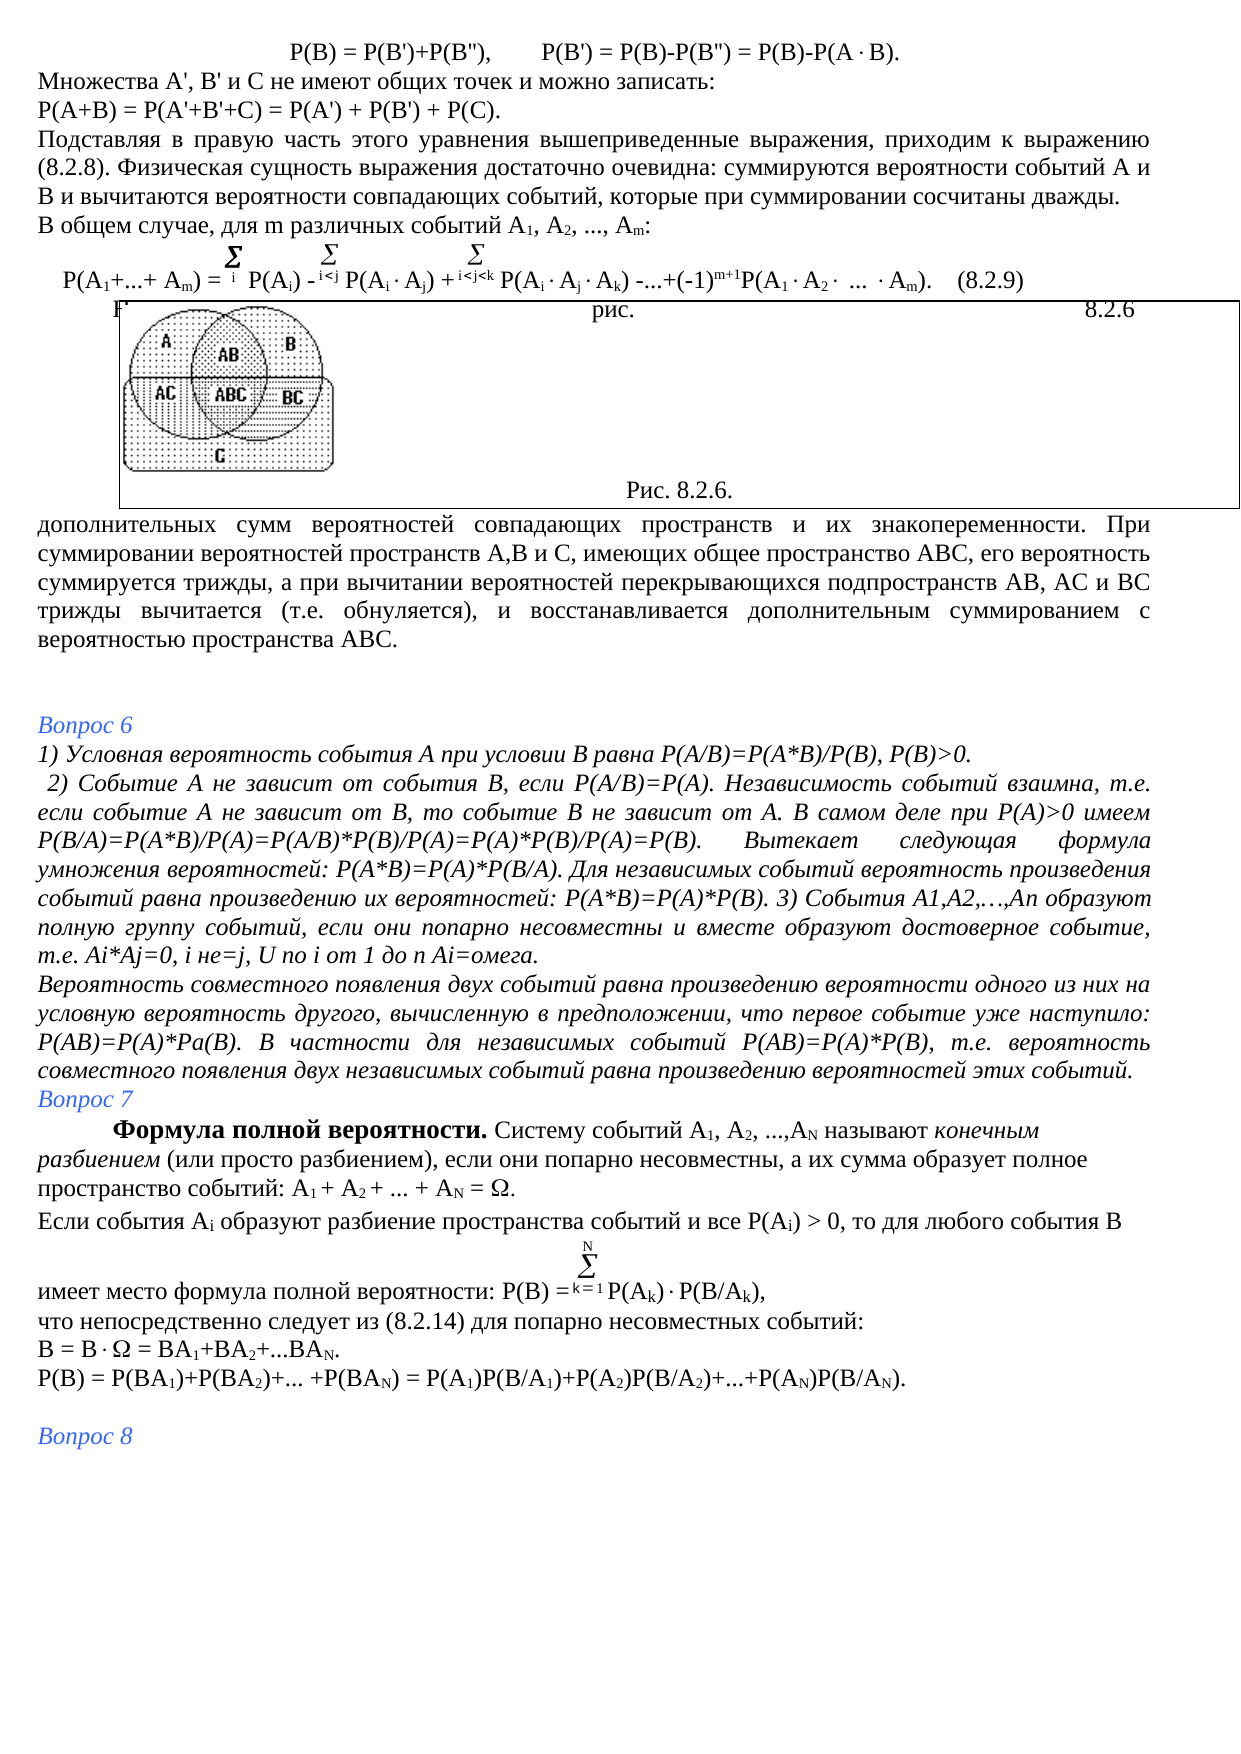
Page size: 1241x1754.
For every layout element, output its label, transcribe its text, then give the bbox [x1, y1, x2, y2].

text Вопрос 7 [37, 1084, 1152, 1113]
text Рис. 8.2.6. [120, 475, 1238, 506]
text P(B) = P(B')+P(B''), P(B') = P(B)-P(B'') = P(B)-P(AB). [37, 37, 1152, 66]
text Если события Аi образуют разбиение пространства событий и все P(Ai) > 0, то для любого события В имеет место формула полной вероятности: P(B) =P(Ak)P(B/Ak), [37, 1202, 1152, 1306]
text На рис. 8.2.6 на примере трех пространств можно видеть причины появления в выражении (8.2.9) дополнительных сумм вероятностей совпадающих пространств и их знакопеременности. При суммировании вероятностей пространств А,В и С, имеющих общее пространство АВС, его вероятность суммируется трижды, а при вычитании вероятностей перекрывающихся подпространств АВ, АС и ВС трижды вычитается (т.е. обнуляется), и восстанавливается дополнительным суммированием с вероятностью пространства АВС. [37, 294, 1152, 653]
text Формула полной вероятности. Систему событий А1, А2, ...,AN называют конечным разбиением (или просто разбиением), если они попарно несовместны, а их сумма образует полное пространство событий: А1 + А2 + ... + АN =  [37, 1113, 1152, 1202]
text Множества A', B' и С не имеют общих точек и можно записать: [37, 66, 1152, 95]
text Вопрос 8 [37, 1421, 1152, 1449]
text Подставляя в правую часть этого уравнения вышеприведенные выражения, приходим к выражению (8.2.8). Физическая сущность выражения достаточно очевидна: суммируются вероятности событий А и В и вычитаются вероятности совпадающих событий, которые при суммировании сосчитаны дважды. [37, 124, 1152, 210]
text 2) Событие А не зависит от события В, если Р(А/B)=P(A). Независимость событий взаимна, т.е. если событие А не зависит от В, то событие В не зависит от А. В самом деле при Р(А)>0 имеем Р(B/A)=P(A*B)/P(A)=P(A/B)*P(B)/P(A)=P(A)*P(B)/P(A)=P(B). Вытекает следующая формула умножения вероятностей: Р(А*В)=Р(А)*Р(В/A). Для независимых событий вероятность произведения событий равна произведению их вероятностей: Р(А*В)=Р(А)*Р(В). 3) События А1,А2,…,Аn образуют полную группу событий, если они попарно несовместны и вместе образуют достоверное событие, т.е. Аi*Aj=0, i не=j, U по i от 1 до n Аi=омега. [37, 768, 1152, 969]
text что непосредственно следует из (8.2.14) для попарно несовместных событий: [37, 1306, 1152, 1334]
text P(A1+...+ Am) =P(Ai) -P(AiAj) +P(AiAjAk) -...+(-1)m+1P(A1A2 ... Am). (8.2.9) [37, 239, 1152, 294]
text P(A+B) = P(A'+B'+C) = P(A') + P(B') + P(С). [37, 95, 1152, 124]
text Вероятность совместного появления двух событий равна произведению вероятности одного из них на условную вероятность другого, вычисленную в предположении, что первое событие уже наступило: Р(АВ)=Р(А)*Ра(В). В частности для независимых событий Р(АВ)=Р(А)*Р(В), т.е. вероятность совместного появления двух независимых событий равна произведению вероятностей этих событий. [37, 969, 1152, 1084]
text В общем случае, для m различных событий А1, А2, ..., Аm: [37, 210, 1152, 239]
text Вопрос 6 [37, 711, 1152, 739]
text 1) Условная вероятность события А при условии В равна Р(А/B)=P(A*B)/P(B), Р(В)>0. [37, 739, 1152, 768]
text B = B = BA1+BA2+...BAN. [37, 1334, 1152, 1363]
picture [122, 305, 337, 475]
text P(B) = P(BA1)+P(BA2)+... +P(BAN) = P(A1)P(B/A1)+P(A2)P(B/A2)+...+P(AN)P(B/AN). [37, 1363, 1152, 1392]
